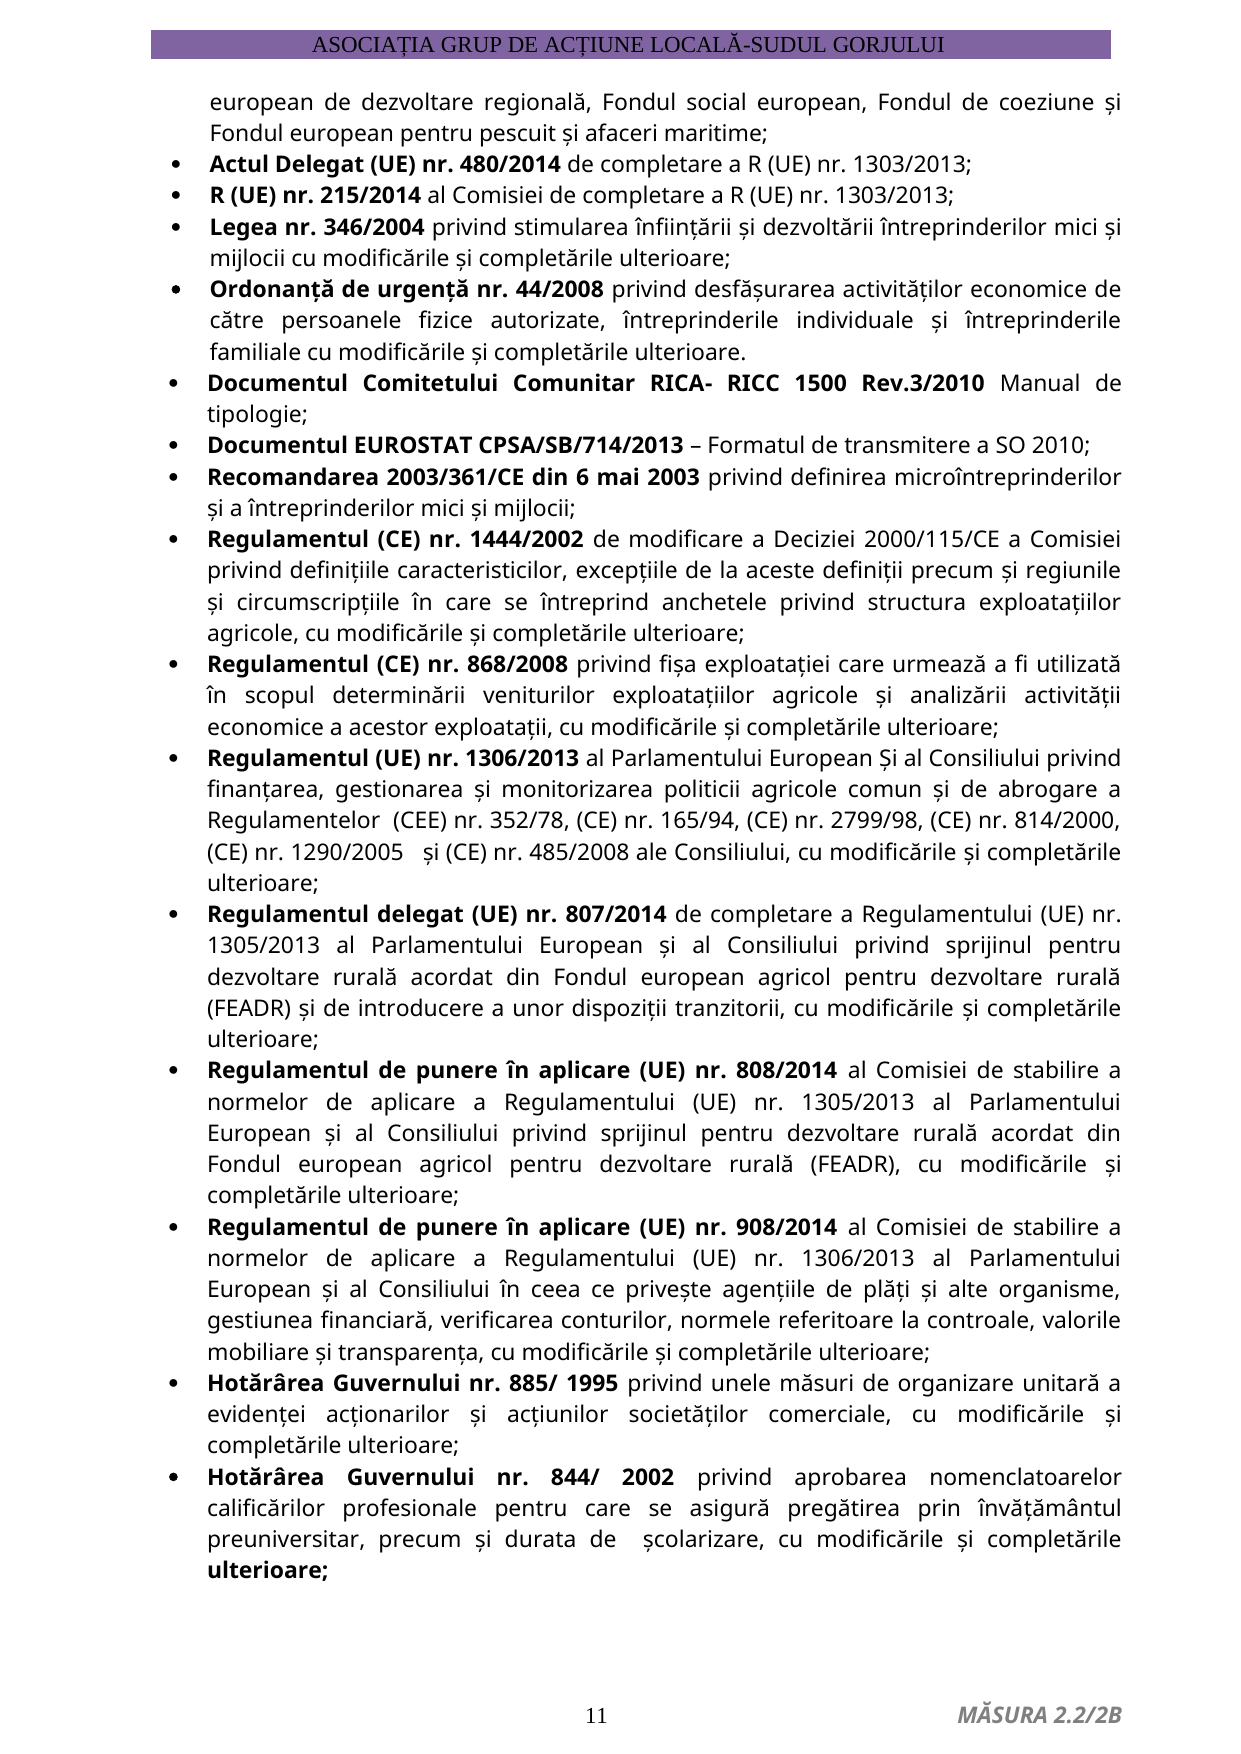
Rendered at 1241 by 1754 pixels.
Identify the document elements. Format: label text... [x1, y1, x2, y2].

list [172, 85, 1122, 148]
list Documentul Comitetului Comunitar RICA‐ RICC 1500 Rev.3/2010 Manual de tipologie; [169, 367, 1122, 429]
list Documentul EUROSTAT CPSA/SB/714/2013 – Formatul de transmitere a SO 2010; [169, 429, 1122, 460]
list R (UE) nr. 215/2014 al Comisiei de completare a R (UE) nr. 1303/2013; [172, 179, 1122, 210]
list Ordonanță de urgență nr. 44/2008 privind desfășurarea activităților economice de către persoanele fizice autorizate, întreprinderile individuale și întreprinderile familiale cu modificările și completările ulterioare. [172, 273, 1122, 367]
list Actul Delegat (UE) nr. 480/2014 de completare a R (UE) nr. 1303/2013; [172, 148, 1122, 179]
list Regulamentul (CE) nr. 1444/2002 de modificare a Deciziei 2000/115/CE a Comisiei privind definițiile caracteristicilor, excepțiile de la aceste definiții precum și regiunile și circumscripțiile în care se întreprind anchetele privind structura exploatațiilor agricole, cu modificările şi completările ulterioare; [169, 523, 1122, 648]
list Regulamentul de punere în aplicare (UE) nr. 908/2014 al Comisiei de stabilire a normelor de aplicare a Regulamentului (UE) nr. 1306/2013 al Parlamentului European și al Consiliului în ceea ce privește agențiile de plăți și alte organisme, gestiunea financiară, verificarea conturilor, normele referitoare la controale, valorile mobiliare și transparența, cu modificările şi completările ulterioare; [169, 1210, 1122, 1367]
list Recomandarea 2003/361/CE din 6 mai 2003 privind definirea microîntreprinderilor şi a întreprinderilor mici şi mijlocii; [169, 460, 1122, 523]
list Regulamentul (CE) nr. 868/2008 privind fișa exploatației care urmează a fi utilizată în scopul determinării veniturilor exploatațiilor agricole și analizării activității economice a acestor exploatații, cu modificările şi completările ulterioare; [169, 648, 1122, 742]
list Regulamentul delegat (UE) nr. 807/2014 de completare a Regulamentului (UE) nr. 1305/2013 al Parlamentului European și al Consiliului privind sprijinul pentru dezvoltare rurală acordat din Fondul european agricol pentru dezvoltare rurală (FEADR) și de introducere a unor dispoziții tranzitorii, cu modificările şi completările ulterioare; [169, 898, 1122, 1054]
list Regulamentul (UE) nr. 1306/2013 al Parlamentului European Și al Consiliului privind finanțarea, gestionarea și monitorizarea politicii agricole comun și de abrogare a Regulamentelor (CEE) nr. 352/78, (CE) nr. 165/94, (CE) nr. 2799/98, (CE) nr. 814/2000, (CE) nr. 1290/2005 și (CE) nr. 485/2008 ale Consiliului, cu modificările şi completările ulterioare; [169, 742, 1122, 898]
list Hotărârea Guvernului nr. 885/ 1995 privind unele măsuri de organizare unitară a evidenţei acţionarilor şi acţiunilor societăţilor comerciale, cu modificările şi completările ulterioare; [169, 1367, 1122, 1460]
list Legea nr. 346/2004 privind stimularea înființării și dezvoltării întreprinderilor mici și mijlocii cu modificările şi completările ulterioare; [172, 210, 1122, 273]
list Hotărârea Guvernului nr. 844/ 2002 privind aprobarea nomenclatoarelor calificărilor profesionale pentru care se asigură pregătirea prin învăţământul preuniversitar, precum şi durata de şcolarizare, cu modificările şi completările ulterioare; [169, 1460, 1122, 1585]
list Regulamentul de punere în aplicare (UE) nr. 808/2014 al Comisiei de stabilire a normelor de aplicare a Regulamentului (UE) nr. 1305/2013 al Parlamentului European și al Consiliului privind sprijinul pentru dezvoltare rurală acordat din Fondul european agricol pentru dezvoltare rurală (FEADR), cu modificările şi completările ulterioare; [169, 1054, 1122, 1210]
